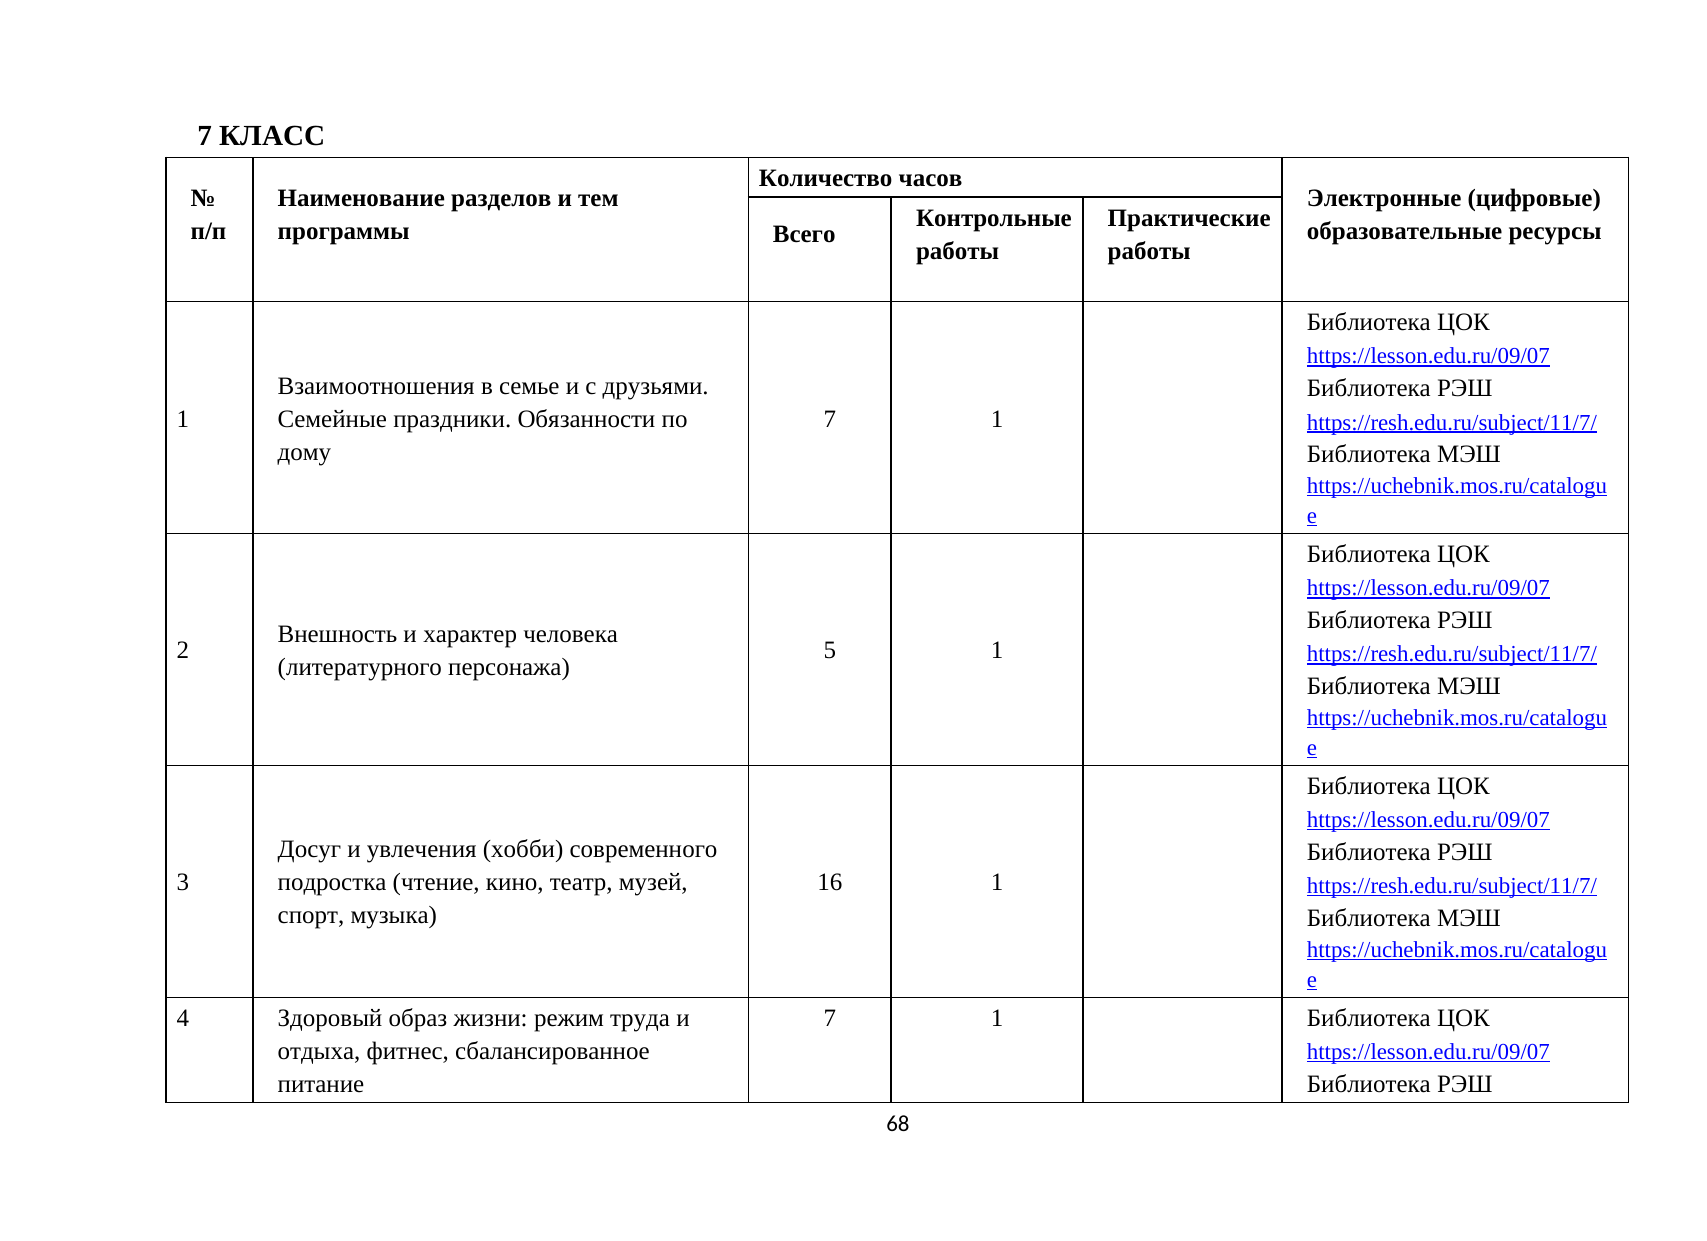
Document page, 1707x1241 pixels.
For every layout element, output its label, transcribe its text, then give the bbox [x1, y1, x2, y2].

table_cell Досуг и увлечения (хобби) современного подростка (чтение, кино, театр, музей, спорт, музыка) [254, 766, 748, 996]
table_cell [254, 998, 748, 1102]
table_cell [1084, 534, 1281, 764]
table_cell 1 [167, 302, 252, 533]
table_cell 4 [167, 998, 252, 1102]
table_cell 5 [749, 534, 890, 764]
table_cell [1283, 998, 1628, 1102]
table_header Электронные (цифровые) образовательные ресурсы [1283, 158, 1628, 301]
table_cell 1 [892, 534, 1082, 764]
table_cell [1084, 998, 1281, 1102]
table_cell 16 [749, 766, 890, 996]
table_cell 1 [892, 998, 1082, 1102]
table_cell Практические работы [1084, 198, 1281, 301]
table_cell Всего [749, 198, 890, 301]
table_header Количество часов [749, 158, 1281, 196]
text 7 КЛАСС [190, 118, 1618, 152]
table_cell 3 [167, 766, 252, 996]
table_cell Внешность и характер человека (литературного персонажа) [254, 534, 748, 764]
table_cell Библиотека ЦОК https://lesson.edu.ru/09/07 Библиотека РЭШ https://resh.edu.ru/subject/11/7/ Библиотека МЭШ https://uchebnik.mos.ru/catalogue [1283, 534, 1628, 764]
table_header № п/п [167, 158, 252, 301]
table_cell 7 [749, 998, 890, 1102]
table_cell Библиотека ЦОК https://lesson.edu.ru/09/07 Библиотека РЭШ https://resh.edu.ru/subject/11/7/ Библиотека МЭШ https://uchebnik.mos.ru/catalogue [1283, 302, 1628, 533]
table_cell Контрольные работы [892, 198, 1082, 301]
table_cell 7 [749, 302, 890, 533]
table_cell [1084, 766, 1281, 996]
table_cell 2 [167, 534, 252, 764]
table_cell 1 [892, 766, 1082, 996]
table_cell Библиотека ЦОК https://lesson.edu.ru/09/07 Библиотека РЭШ https://resh.edu.ru/subject/11/7/ Библиотека МЭШ https://uchebnik.mos.ru/catalogue [1283, 766, 1628, 996]
table_header Наименование разделов и тем программы [254, 158, 748, 301]
table_cell [1084, 302, 1281, 533]
table_cell Взаимоотношения в семье и с друзьями. Семейные праздники. Обязанности по дому [254, 302, 748, 533]
table_cell 1 [892, 302, 1082, 533]
